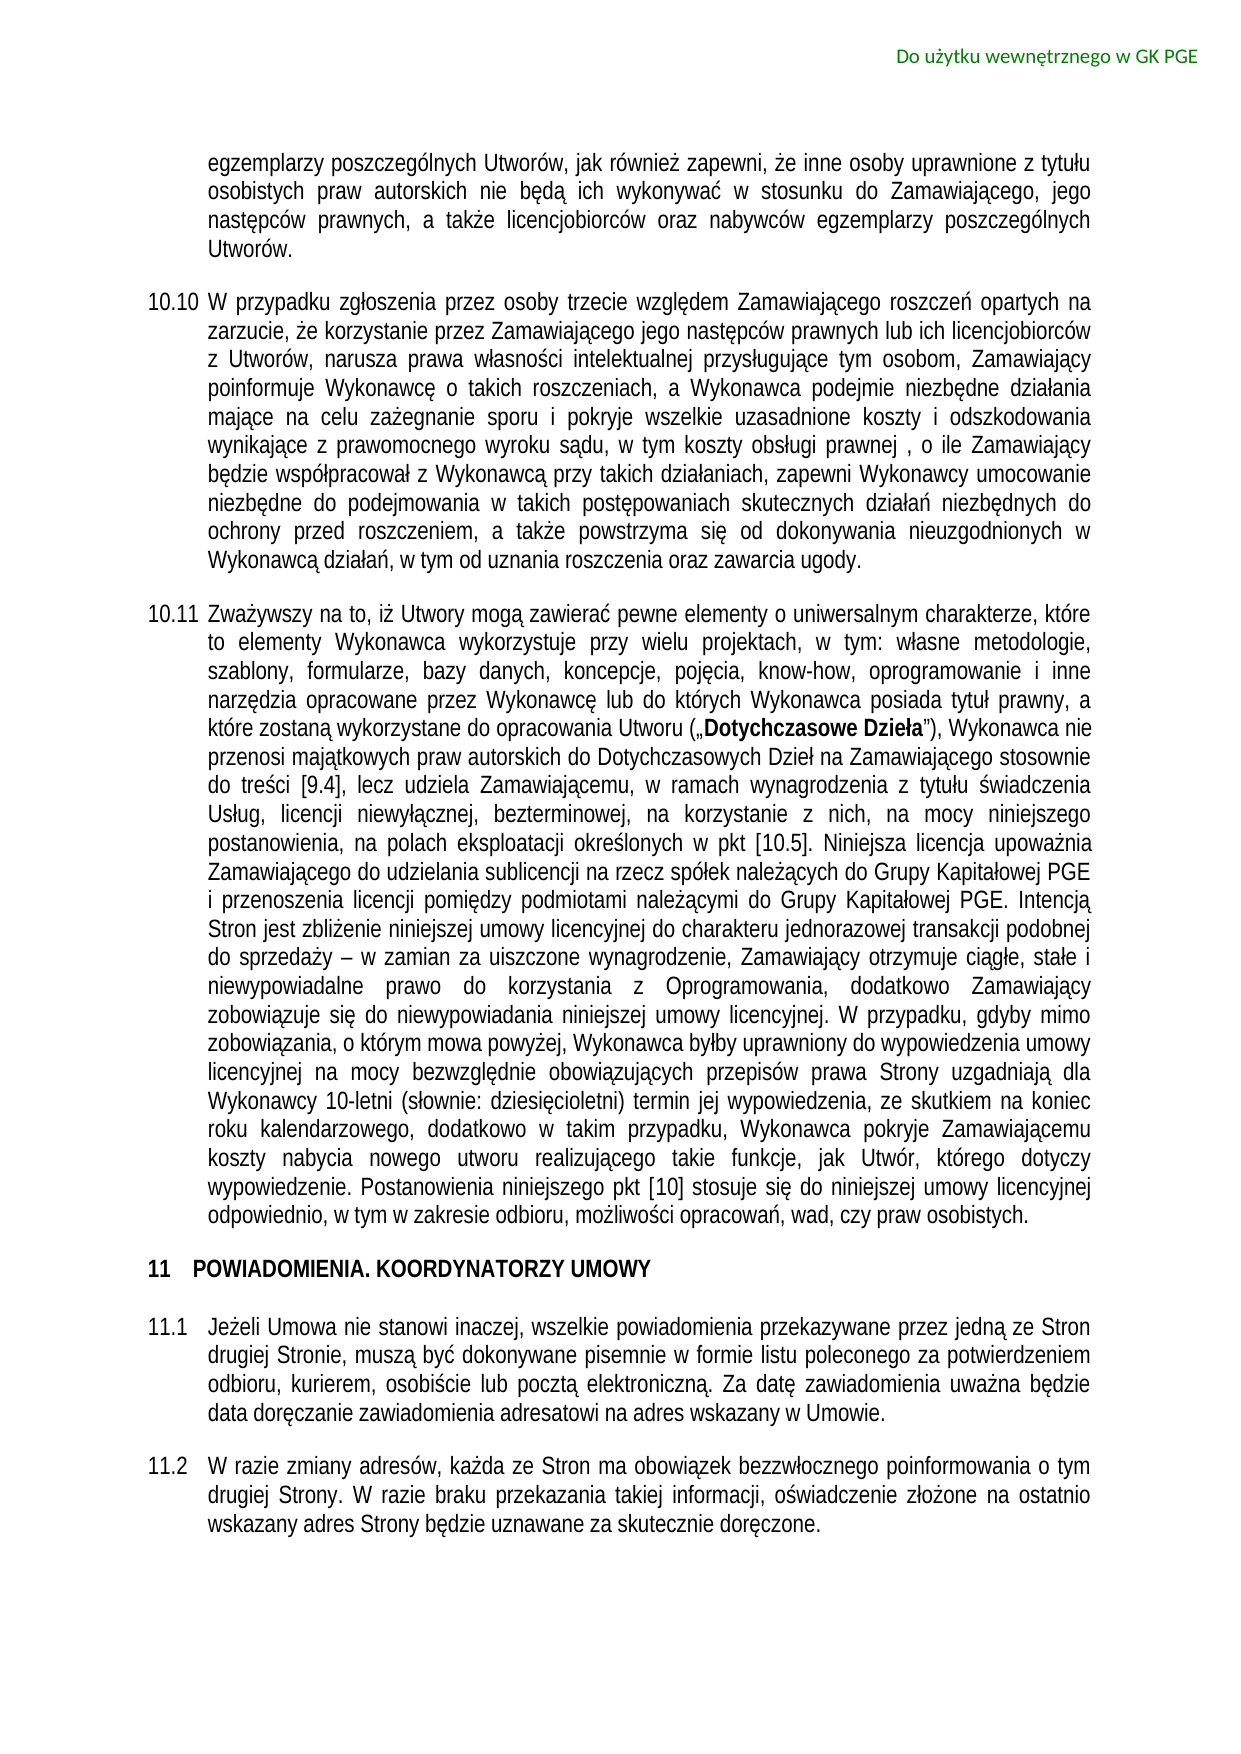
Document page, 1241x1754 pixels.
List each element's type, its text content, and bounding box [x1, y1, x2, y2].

subtitle W przypadku zgłoszenia przez osoby trzecie względem Zamawiającego roszczeń opartych na zarzucie, że korzystanie przez Zamawiającego jego następców prawnych lub ich licencjobiorców z Utworów, narusza prawa własności intelektualnej przysługujące tym osobom, Zamawiający poinformuje Wykonawcę o takich roszczeniach, a Wykonawca podejmie niezbędne działania mające na celu zażegnanie sporu i pokryje wszelkie uzasadnione koszty i odszkodowania wynikające z prawomocnego wyroku sądu, w tym koszty obsługi prawnej , o ile Zamawiający będzie współpracował z Wykonawcą przy takich działaniach, zapewni Wykonawcy umocowanie niezbędne do podejmowania w takich postępowaniach skutecznych działań niezbędnych do ochrony przed roszczeniem, a także powstrzyma się od dokonywania nieuzgodnionych w Wykonawcą działań, w tym od uznania roszczenia oraz zawarcia ugody. [148, 287, 1093, 574]
subtitle Powiadomienia. koordynatorzy umowy [148, 1254, 1093, 1282]
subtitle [148, 148, 1093, 262]
subtitle Zważywszy na to, iż Utwory mogą zawierać pewne elementy o uniwersalnym charakterze, które to elementy Wykonawca wykorzystuje przy wielu projektach, w tym: własne metodologie, szablony, formularze, bazy danych, koncepcje, pojęcia, know-how, oprogramowanie i inne narzędzia opracowane przez Wykonawcę lub do których Wykonawca posiada tytuł prawny, a które zostaną wykorzystane do opracowania Utworu („Dotychczasowe Dzieła”), Wykonawca nie przenosi majątkowych praw autorskich do Dotychczasowych Dzieł na Zamawiającego stosownie do treści [9.4], lecz udziela Zamawiającemu, w ramach wynagrodzenia z tytułu świadczenia Usług, licencji niewyłącznej, bezterminowej, na korzystanie z nich, na mocy niniejszego postanowienia, na polach eksploatacji określonych w pkt [10.5]. Niniejsza licencja upoważnia Zamawiającego do udzielania sublicencji na rzecz spółek należących do Grupy Kapitałowej PGE i przenoszenia licencji pomiędzy podmiotami należącymi do Grupy Kapitałowej PGE. Intencją Stron jest zbliżenie niniejszej umowy licencyjnej do charakteru jednorazowej transakcji podobnej do sprzedaży – w zamian za uiszczone wynagrodzenie, Zamawiający otrzymuje ciągłe, stałe i niewypowiadalne prawo do korzystania z Oprogramowania, dodatkowo Zamawiający zobowiązuje się do niewypowiadania niniejszej umowy licencyjnej. W przypadku, gdyby mimo zobowiązania, o którym mowa powyżej, Wykonawca byłby uprawniony do wypowiedzenia umowy licencyjnej na mocy bezwzględnie obowiązujących przepisów prawa Strony uzgadniają dla Wykonawcy 10-letni (słownie: dziesięcioletni) termin jej wypowiedzenia, ze skutkiem na koniec roku kalendarzowego, dodatkowo w takim przypadku, Wykonawca pokryje Zamawiającemu koszty nabycia nowego utworu realizującego takie funkcje, jak Utwór, którego dotyczy wypowiedzenie. Postanowienia niniejszego pkt [10] stosuje się do niniejszej umowy licencyjnej odpowiednio, w tym w zakresie odbioru, możliwości opracowań, wad, czy praw osobistych. [148, 599, 1093, 1229]
subtitle W razie zmiany adresów, każda ze Stron ma obowiązek bezzwłocznego poinformowania o tym drugiej Strony. W razie braku przekazania takiej informacji, oświadczenie złożone na ostatnio wskazany adres Strony będzie uznawane za skutecznie doręczone. [148, 1451, 1093, 1537]
subtitle Jeżeli Umowa nie stanowi inaczej, wszelkie powiadomienia przekazywane przez jedną ze Stron drugiej Stronie, muszą być dokonywane pisemnie w formie listu poleconego za potwierdzeniem odbioru, kurierem, osobiście lub pocztą elektroniczną. Za datę zawiadomienia uważna będzie data doręczanie zawiadomienia adresatowi na adres wskazany w Umowie. [148, 1312, 1093, 1426]
